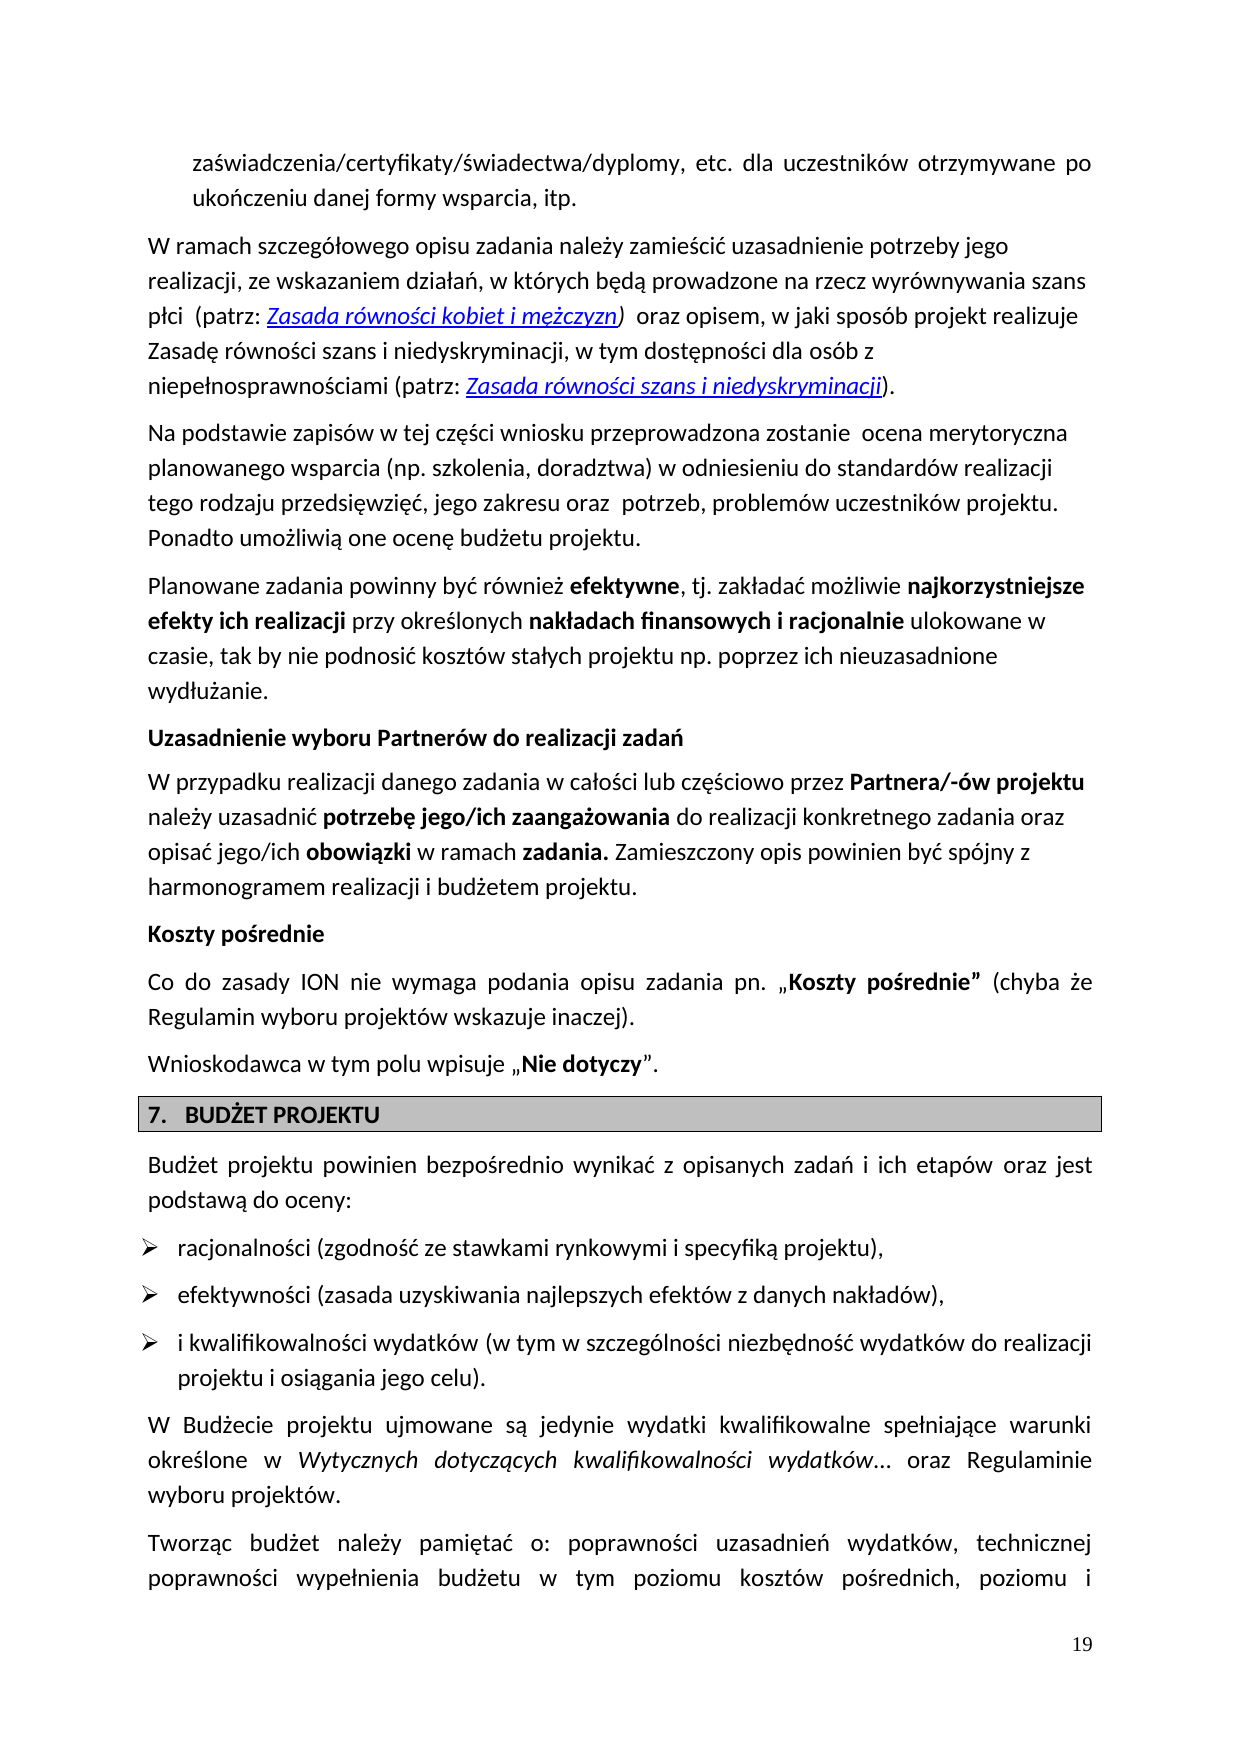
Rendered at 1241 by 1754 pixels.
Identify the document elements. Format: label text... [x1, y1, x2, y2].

list efektywności (zasada uzyskiwania najlepszych efektów z danych nakładów), [140, 1279, 1093, 1310]
list racjonalności (zgodność ze stawkami rynkowymi i specyfiką projektu), [140, 1232, 1093, 1262]
list i kwalifikowalności wydatków (w tym w szczególności niezbędność wydatków do realizacji projektu i osiągania jego celu). [140, 1327, 1093, 1392]
subtitle BUDŻET PROJEKTU [139, 1097, 1101, 1131]
text W przypadku realizacji danego zadania w całości lub częściowo przez Partnera/-ów projektu należy uzasadnić potrzebę jego/ich zaangażowania do realizacji konkretnego zadania oraz opisać jego/ich obowiązki w ramach zadania. Zamieszczony opis powinien być spójny z harmonogramem realizacji i budżetem projektu. [148, 766, 1093, 901]
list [154, 148, 1093, 213]
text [148, 1527, 1093, 1592]
text Uzasadnienie wyboru Partnerów do realizacji zadań [148, 723, 1093, 753]
text Budżet projektu powinien bezpośrednio wynikać z opisanych zadań i ich etapów oraz jest podstawą do oceny: [148, 1149, 1093, 1215]
text Koszty pośrednie [148, 918, 1093, 949]
list W ramach szczegółowego opisu zadania należy zamieścić uzasadnienie potrzeby jego realizacji, ze wskazaniem działań, w których będą prowadzone na rzecz wyrównywania szans płci (patrz: Zasada równości kobiet i mężczyzn) oraz opisem, w jaki sposób projekt realizuje Zasadę równości szans i niedyskryminacji, w tym dostępności dla osób z niepełnosprawnościami (patrz: Zasada równości szans i niedyskryminacji). [148, 230, 1093, 401]
text Na podstawie zapisów w tej części wniosku przeprowadzona zostanie ocena merytoryczna planowanego wsparcia (np. szkolenia, doradztwa) w odniesieniu do standardów realizacji tego rodzaju przedsięwzięć, jego zakresu oraz potrzeb, problemów uczestników projektu. Ponadto umożliwią one ocenę budżetu projektu. [148, 418, 1093, 553]
text Wnioskodawca w tym polu wpisuje „Nie dotyczy”. [148, 1048, 1093, 1079]
text Co do zasady ION nie wymaga podania opisu zadania pn. „Koszty pośrednie” (chyba że Regulamin wyboru projektów wskazuje inaczej). [148, 966, 1093, 1031]
text Planowane zadania powinny być również efektywne, tj. zakładać możliwie najkorzystniejsze efekty ich realizacji przy określonych nakładach finansowych i racjonalnie ulokowane w czasie, tak by nie podnosić kosztów stałych projektu np. poprzez ich nieuzasadnione wydłużanie. [148, 570, 1093, 706]
text W Budżecie projektu ujmowane są jedynie wydatki kwalifikowalne spełniające warunki określone w Wytycznych dotyczących kwalifikowalności wydatków… oraz Regulaminie wyboru projektów. [148, 1409, 1093, 1510]
